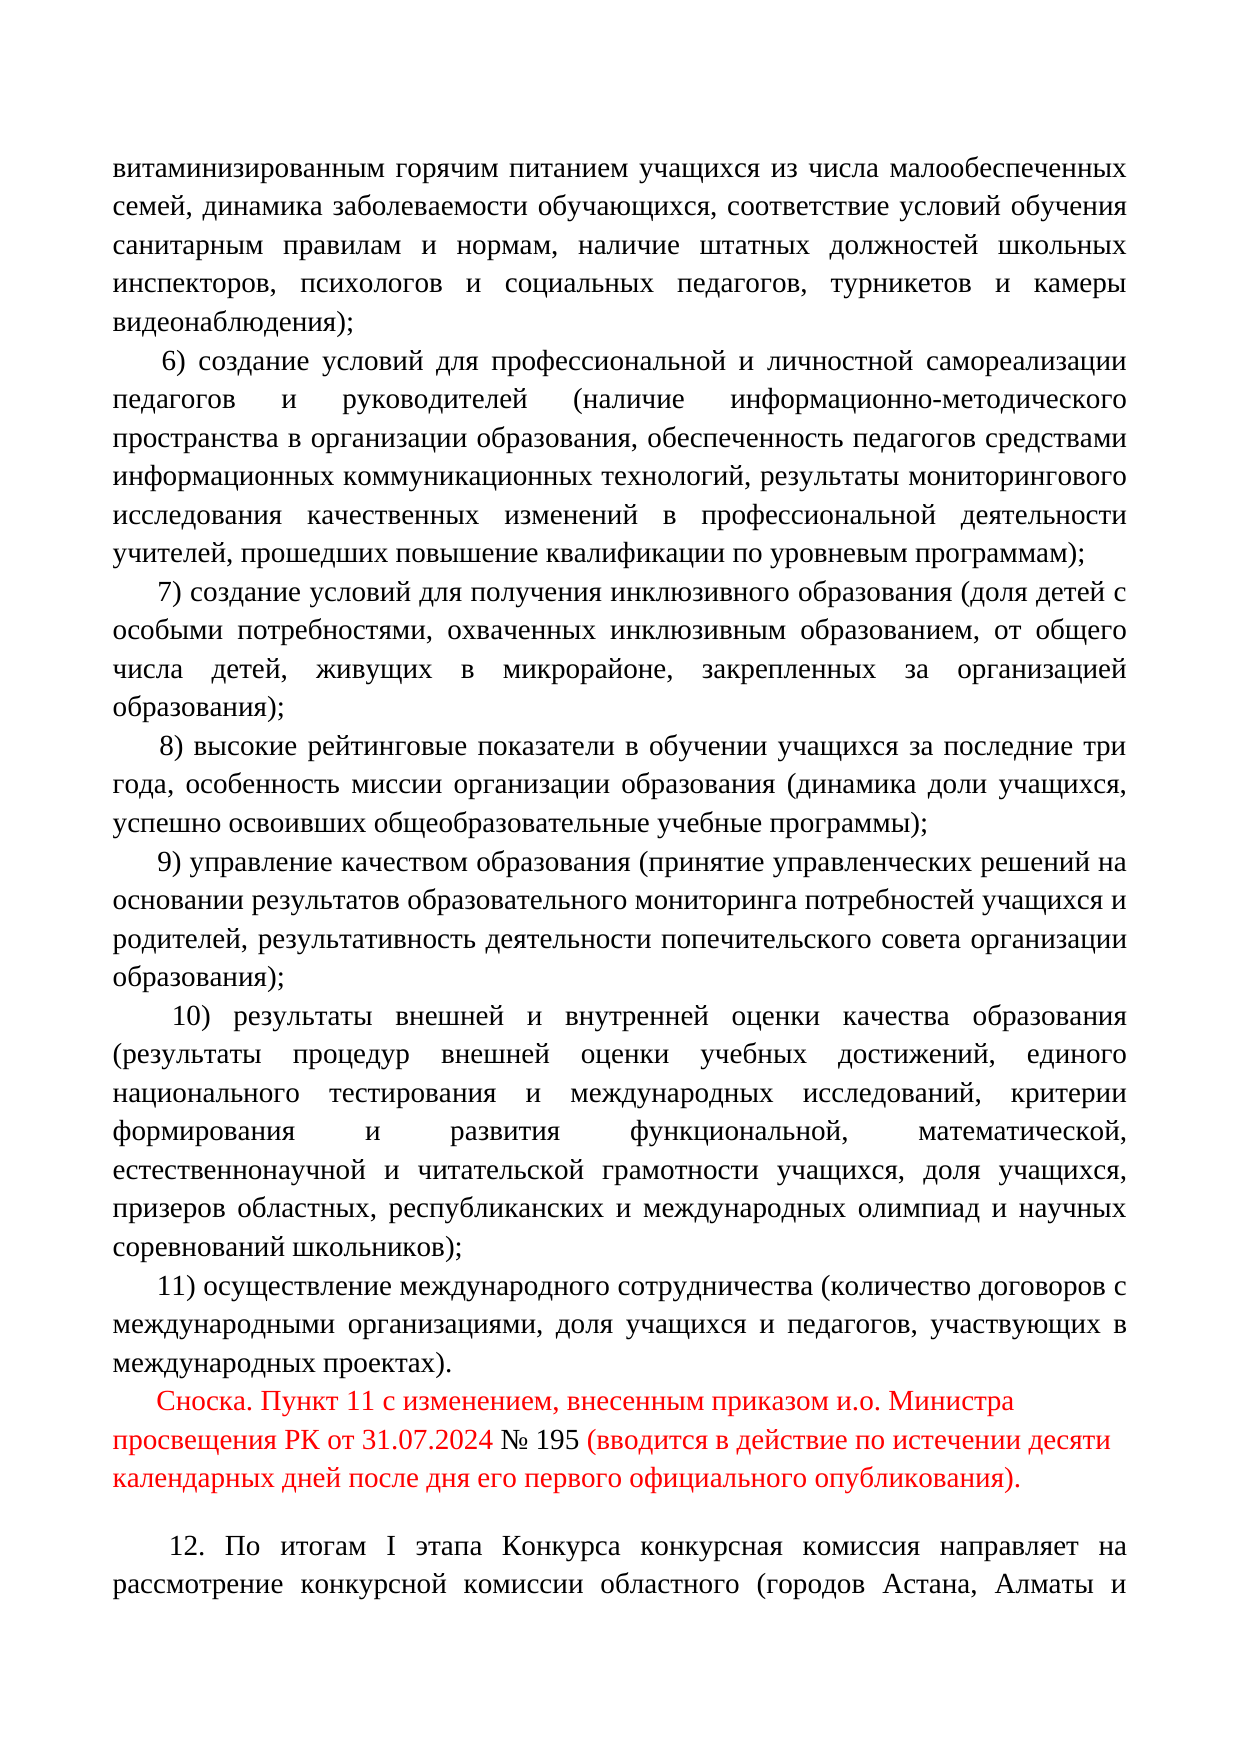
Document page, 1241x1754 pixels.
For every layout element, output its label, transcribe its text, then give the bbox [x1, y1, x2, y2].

text 8) высокие рейтинговые показатели в обучении учащихся за последние три года, особенность миссии организации образования (динамика доли учащихся, успешно освоивших общеобразовательные учебные программы); [112, 728, 1128, 839]
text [112, 150, 1128, 338]
text 10) результаты внешней и внутренней оценки качества образования (результаты процедур внешней оценки учебных достижений, единого национального тестирования и международных исследований, критерии формирования и развития функциональной, математической, естественнонаучной и читательской грамотности учащихся, доля учащихся, призеров областных, республиканских и международных олимпиад и научных соревнований школьников); [112, 998, 1128, 1263]
text 7) создание условий для получения инклюзивного образования (доля детей с особыми потребностями, охваченных инклюзивным образованием, от общего числа детей, живущих в микрорайоне, закрепленных за организацией образования); [112, 574, 1128, 723]
text 6) создание условий для профессиональной и личностной самореализации педагогов и руководителей (наличие информационно-методического пространства в организации образования, обеспеченность педагогов средствами информационных коммуникационных технологий, результаты мониторингового исследования качественных изменений в профессиональной деятельности учителей, прошедших повышение квалификации по уровневым программам); [112, 343, 1128, 569]
text 9) управление качеством образования (принятие управленческих решений на основании результатов образовательного мониторинга потребностей учащихся и родителей, результативность деятельности попечительского совета организации образования); [112, 844, 1128, 993]
text Сноска. Пункт 11 с изменением, внесенным приказом и.о. Министра просвещения РК от 31.07.2024 № 195 (вводится в действие по истечении десяти календарных дней после дня его первого официального опубликования). [112, 1383, 1128, 1524]
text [112, 1528, 1128, 1600]
text 11) осуществление международного сотрудничества (количество договоров с международными организациями, доля учащихся и педагогов, участвующих в международных проектах). [112, 1268, 1128, 1378]
